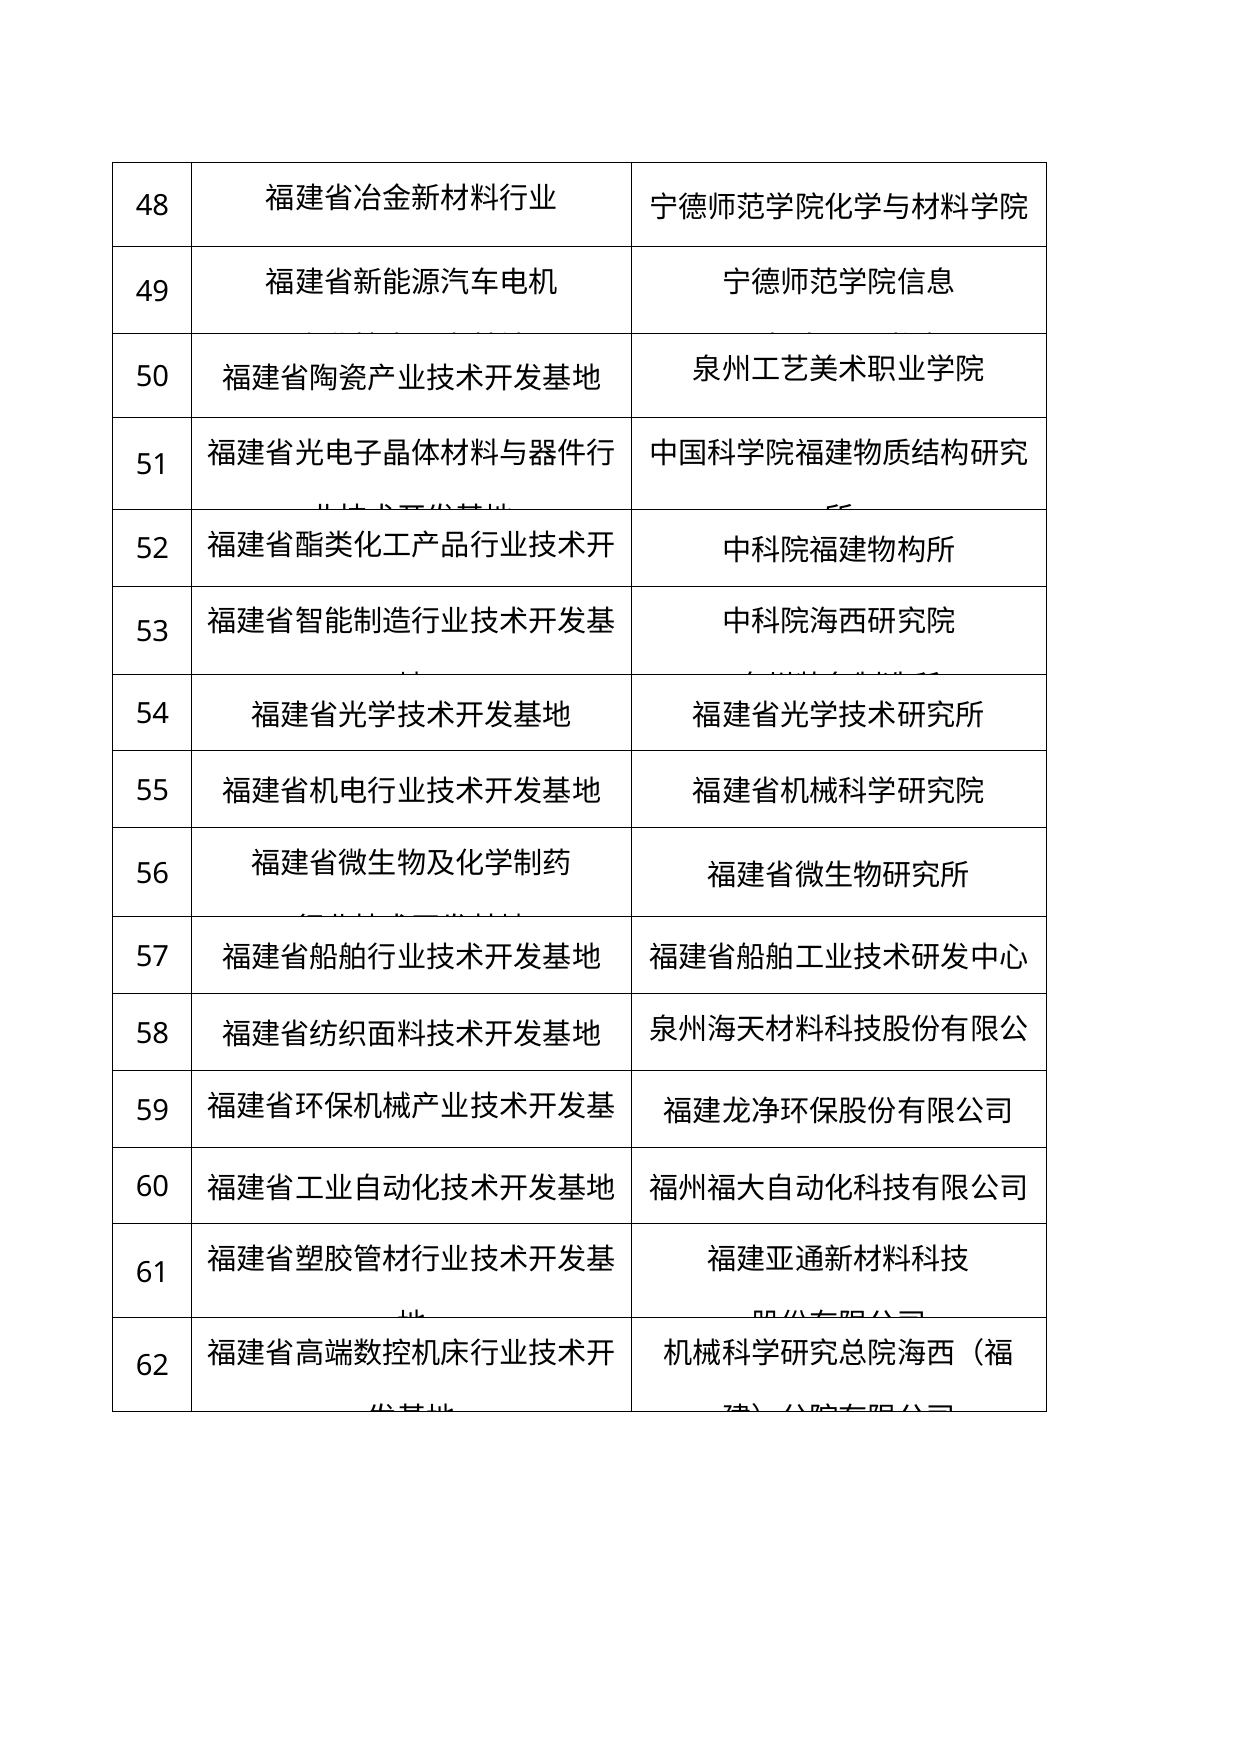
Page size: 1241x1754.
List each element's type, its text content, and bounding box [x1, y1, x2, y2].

table_cell 49 [113, 247, 191, 333]
table_cell 57 [113, 917, 191, 993]
table_cell 福建省环保机械产业技术开发基地 [192, 1071, 631, 1147]
table_cell 62 [113, 1318, 191, 1411]
table_cell 福建省微生物及化学制药 行业技术开发基地 [192, 828, 631, 916]
table_cell 宁德师范学院化学与材料学院 [632, 163, 1046, 246]
table_cell 福建省酯类化工产品行业技术开发基地 [192, 510, 631, 586]
table_cell 福建龙净环保股份有限公司 [632, 1071, 1046, 1147]
table_cell 中科院海西研究院 泉州装备制造所 [632, 587, 1046, 673]
table_cell 中国科学院福建物质结构研究所 [632, 418, 1046, 509]
table_cell 53 [113, 587, 191, 673]
table_cell 52 [113, 510, 191, 586]
table_cell 机械科学研究总院海西（福建）分院有限公司 [632, 1318, 1046, 1411]
table_cell 61 [113, 1224, 191, 1317]
table_cell 福州福大自动化科技有限公司 [632, 1148, 1046, 1223]
table_cell 福建省冶金新材料行业 技术开发基地 [192, 163, 631, 246]
table_cell 福建省智能制造行业技术开发基地 [192, 587, 631, 673]
table_cell 54 [113, 675, 191, 750]
table_cell 中科院福建物构所 [632, 510, 1046, 586]
table_cell 泉州工艺美术职业学院 （原德化陶瓷职业技术学院） [632, 334, 1046, 417]
table_cell 福建省机械科学研究院 [632, 751, 1046, 827]
table_cell 福建省高端数控机床行业技术开发基地 [192, 1318, 631, 1411]
table_cell 福建省光学技术研究所 [632, 675, 1046, 750]
table_cell 福建省光电子晶体材料与器件行业技术开发基地 [192, 418, 631, 509]
table_cell 福建省船舶工业技术研发中心 [632, 917, 1046, 993]
table_cell 福建省光学技术开发基地 [192, 675, 631, 750]
table_cell 福建省陶瓷产业技术开发基地 [192, 334, 631, 417]
table_cell 56 [113, 828, 191, 916]
table_cell 福建省纺织面料技术开发基地 [192, 994, 631, 1070]
table_cell 福建省机电行业技术开发基地 [192, 751, 631, 827]
table_cell 60 [113, 1148, 191, 1223]
table_cell 50 [113, 334, 191, 417]
table_cell 福建省船舶行业技术开发基地 [192, 917, 631, 993]
table_cell 福建省塑胶管材行业技术开发基地 [192, 1224, 631, 1317]
table_cell 48 [113, 163, 191, 246]
table_cell 泉州海天材料科技股份有限公司 [632, 994, 1046, 1070]
table_cell 59 [113, 1071, 191, 1147]
table_cell 福建省工业自动化技术开发基地 [192, 1148, 631, 1223]
table_cell 55 [113, 751, 191, 827]
table_cell 福建亚通新材料科技 股份有限公司 [632, 1224, 1046, 1317]
table_cell 58 [113, 994, 191, 1070]
table_cell 宁德师范学院信息 与机电工程学院 [632, 247, 1046, 333]
table_cell 福建省微生物研究所 [632, 828, 1046, 916]
table_cell 福建省新能源汽车电机 产业技术开发基地 [192, 247, 631, 333]
table_cell 51 [113, 418, 191, 509]
